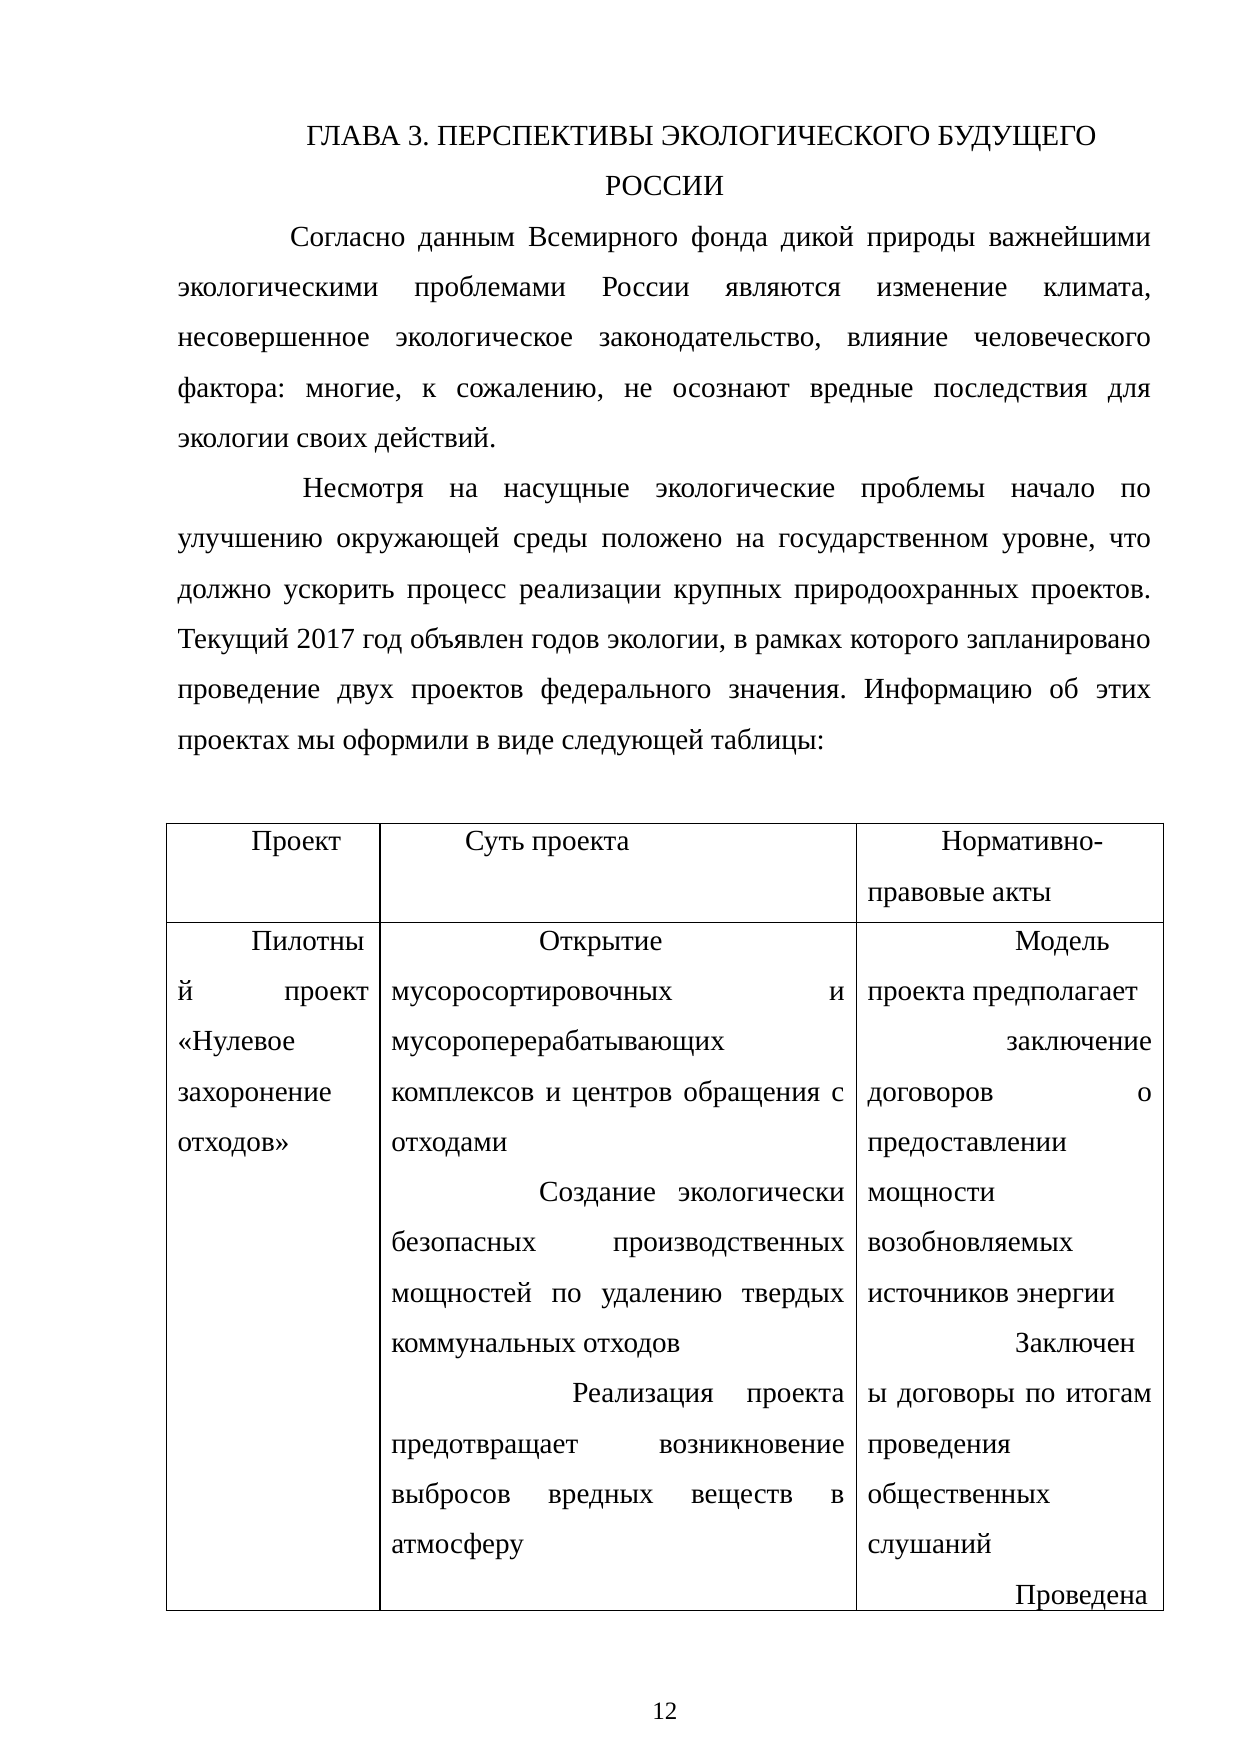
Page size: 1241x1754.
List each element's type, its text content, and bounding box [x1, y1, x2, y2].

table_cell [167, 923, 379, 1610]
table_header Проект [167, 824, 379, 922]
table_header Нормативно-правовые акты [857, 824, 1163, 922]
list Согласно данным Всемирного фонда дикой природы важнейшими экологическими проблемами России являются изменение климата, несовершенное экологическое законодательство, влияние человеческого фактора: многие, к сожалению, не осознают вредные последствия для экологии своих действий. [177, 219, 1152, 453]
text ГЛАВА 3. ПЕРСПЕКТИВЫ ЭКОЛОГИЧЕСКОГО БУДУЩЕГО РОССИИ [177, 118, 1152, 202]
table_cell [857, 923, 1163, 1610]
table_header Суть проекта [381, 824, 856, 922]
list Несмотря на насущные экологические проблемы начало по улучшению окружающей среды положено на государственном уровне, что должно ускорить процесс реализации крупных природоохранных проектов. Текущий 2017 год объявлен годов экологии, в рамках которого запланировано проведение двух проектов федерального значения. Информацию об этих проектах мы оформили в виде следующей таблицы: [177, 470, 1152, 755]
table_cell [381, 923, 856, 1610]
